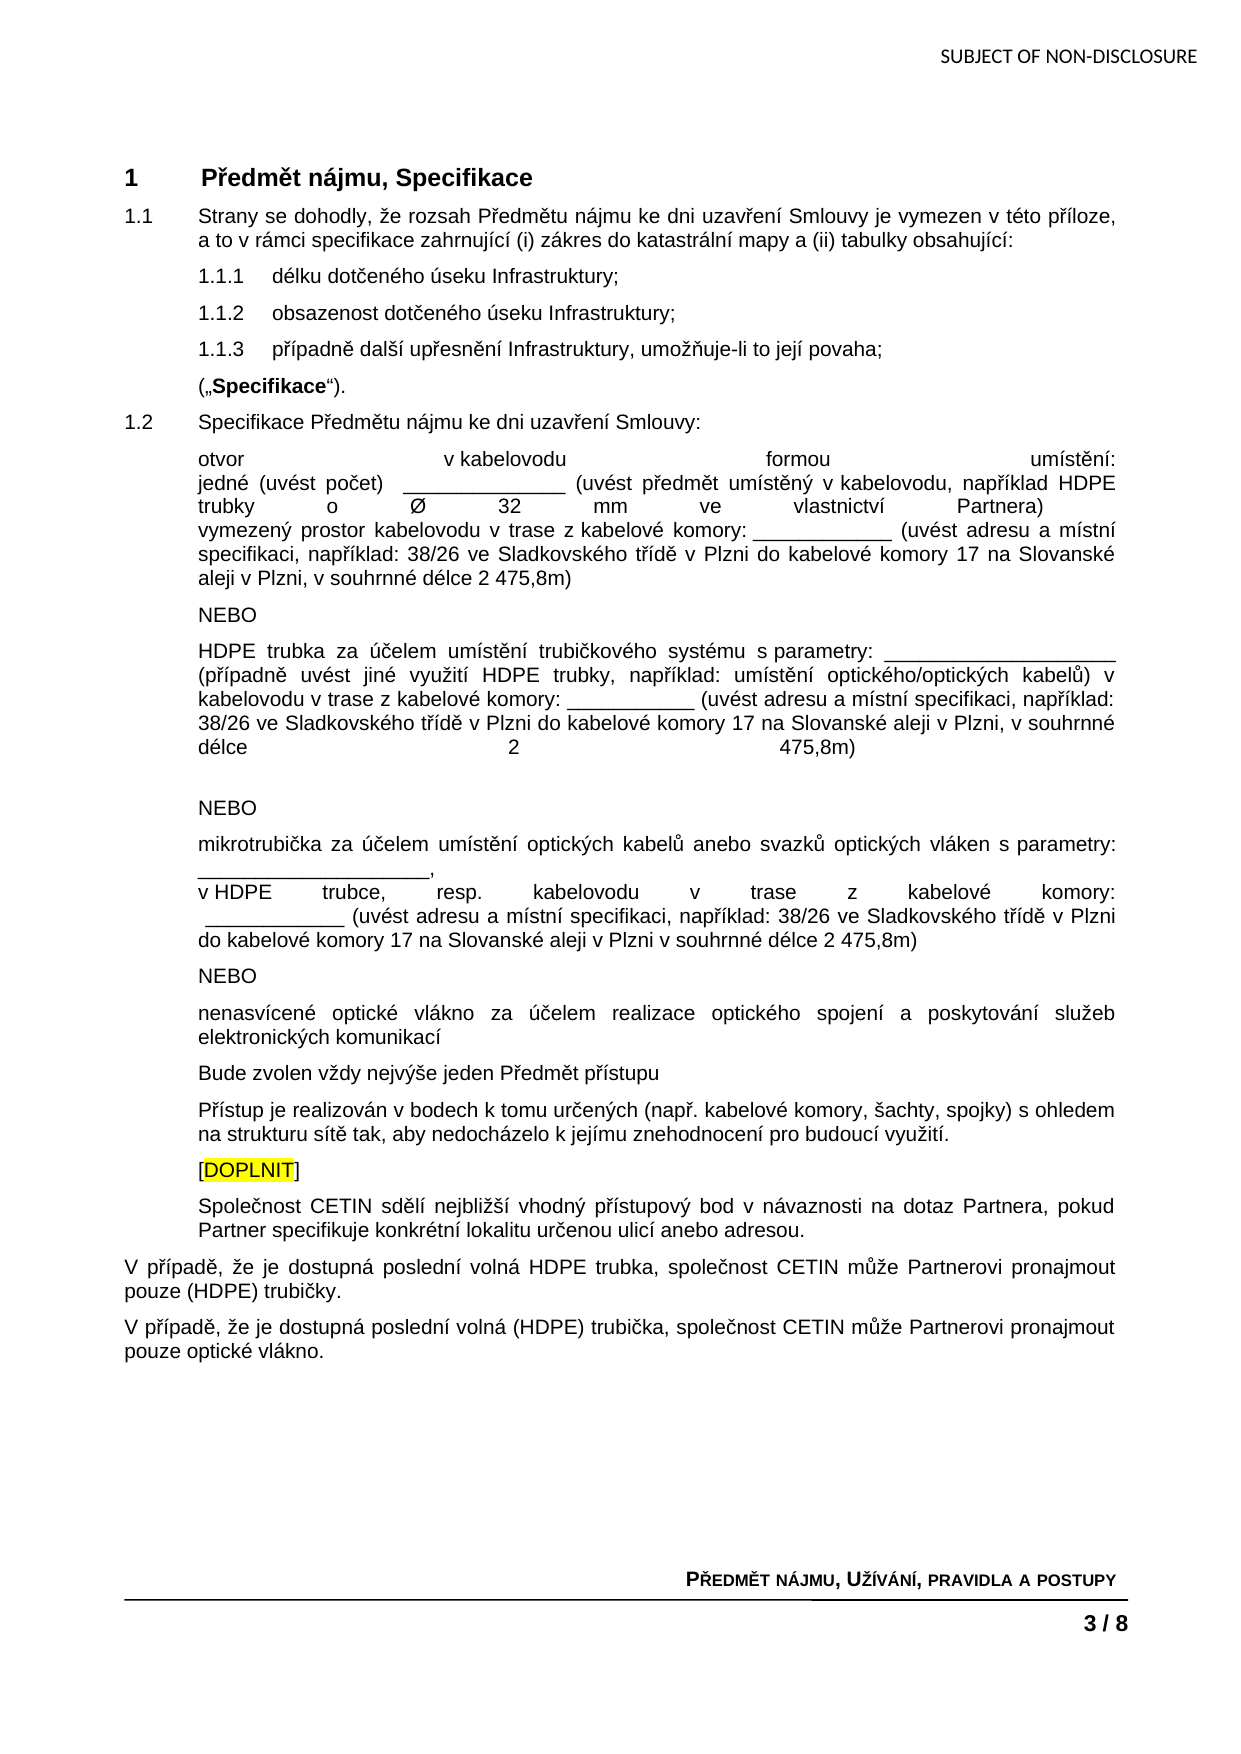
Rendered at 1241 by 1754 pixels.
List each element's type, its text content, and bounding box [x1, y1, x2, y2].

list Společnost CETIN sdělí nejbližší vhodný přístupový bod v návaznosti na dotaz Partnera, pokud Partner specifikuje konkrétní lokalitu určenou ulicí anebo adresou. [198, 1194, 1116, 1242]
list V případě, že je dostupná poslední volná (HDPE) trubička, společnost CETIN může Partnerovi pronajmout pouze optické vlákno. [124, 1315, 1116, 1363]
list případně další upřesnění Infrastruktury, umožňuje-li to její povaha; [198, 337, 1116, 361]
list V případě, že je dostupná poslední volná HDPE trubka, společnost CETIN může Partnerovi pronajmout pouze (HDPE) trubičky. [124, 1255, 1116, 1303]
list NEBO [198, 603, 1116, 627]
list NEBO [198, 964, 1116, 988]
list Bude zvolen vždy nejvýše jeden Předmět přístupu [198, 1061, 1116, 1085]
list NEBO [198, 795, 1116, 819]
list [DOPLNIT] [294, 1158, 1116, 1182]
list mikrotrubička za účelem umístění optických kabelů anebo svazků optických vláken s parametry: ____________________, v HDPE trubce, resp. kabelovodu v trase z kabelové komory: ____________ (uvést adresu a místní specifikaci, například: 38/26 ve Sladkovského třídě v Plzni do kabelové komory 17 na Slovanské aleji v Plzni v souhrnné délce 2 475,8m) [198, 832, 1116, 952]
text Předmět nájmu, Specifikace [124, 162, 1116, 191]
list Přístup je realizován v bodech k tomu určených (např. kabelové komory, šachty, spojky) s ohledem na strukturu sítě tak, aby nedocházelo k jejímu znehodnocení pro budoucí využití. [198, 1097, 1116, 1145]
list nenasvícené optické vlákno za účelem realizace optického spojení a poskytování služeb elektronických komunikací [198, 1001, 1116, 1048]
list („Specifikace“). [198, 373, 1116, 397]
list HDPE trubka za účelem umístění trubičkového systému s parametry: ____________________ (případně uvést jiné využití HDPE trubky, například: umístění optického/optických kabelů) v kabelovodu v trase z kabelové komory: ___________ (uvést adresu a místní specifikaci, například: 38/26 ve Sladkovského třídě v Plzni do kabelové komory 17 na Slovanské aleji v Plzni, v souhrnné délce 2 475,8m) [198, 639, 1116, 783]
text Strany se dohodly, že rozsah Předmětu nájmu ke dni uzavření Smlouvy je vymezen v této příloze, a to v rámci specifikace zahrnující (i) zákres do katastrální mapy a (ii) tabulky obsahující: [124, 204, 1116, 252]
text Specifikace Předmětu nájmu ke dni uzavření Smlouvy: [124, 410, 1116, 434]
list obsazenost dotčeného úseku Infrastruktury; [198, 301, 1116, 324]
list otvor v kabelovodu formou umístění: jedné (uvést počet) ______________ (uvést předmět umístěný v kabelovodu, například HDPE trubky o Ø 32 mm ve vlastnictví Partnera) vymezený prostor kabelovodu v trase z kabelové komory: ____________ (uvést adresu a místní specifikaci, například: 38/26 ve Sladkovského třídě v Plzni do kabelové komory 17 na Slovanské aleji v Plzni, v souhrnné délce 2 475,8m) [198, 446, 1116, 590]
list délku dotčeného úseku Infrastruktury; [198, 264, 1116, 288]
